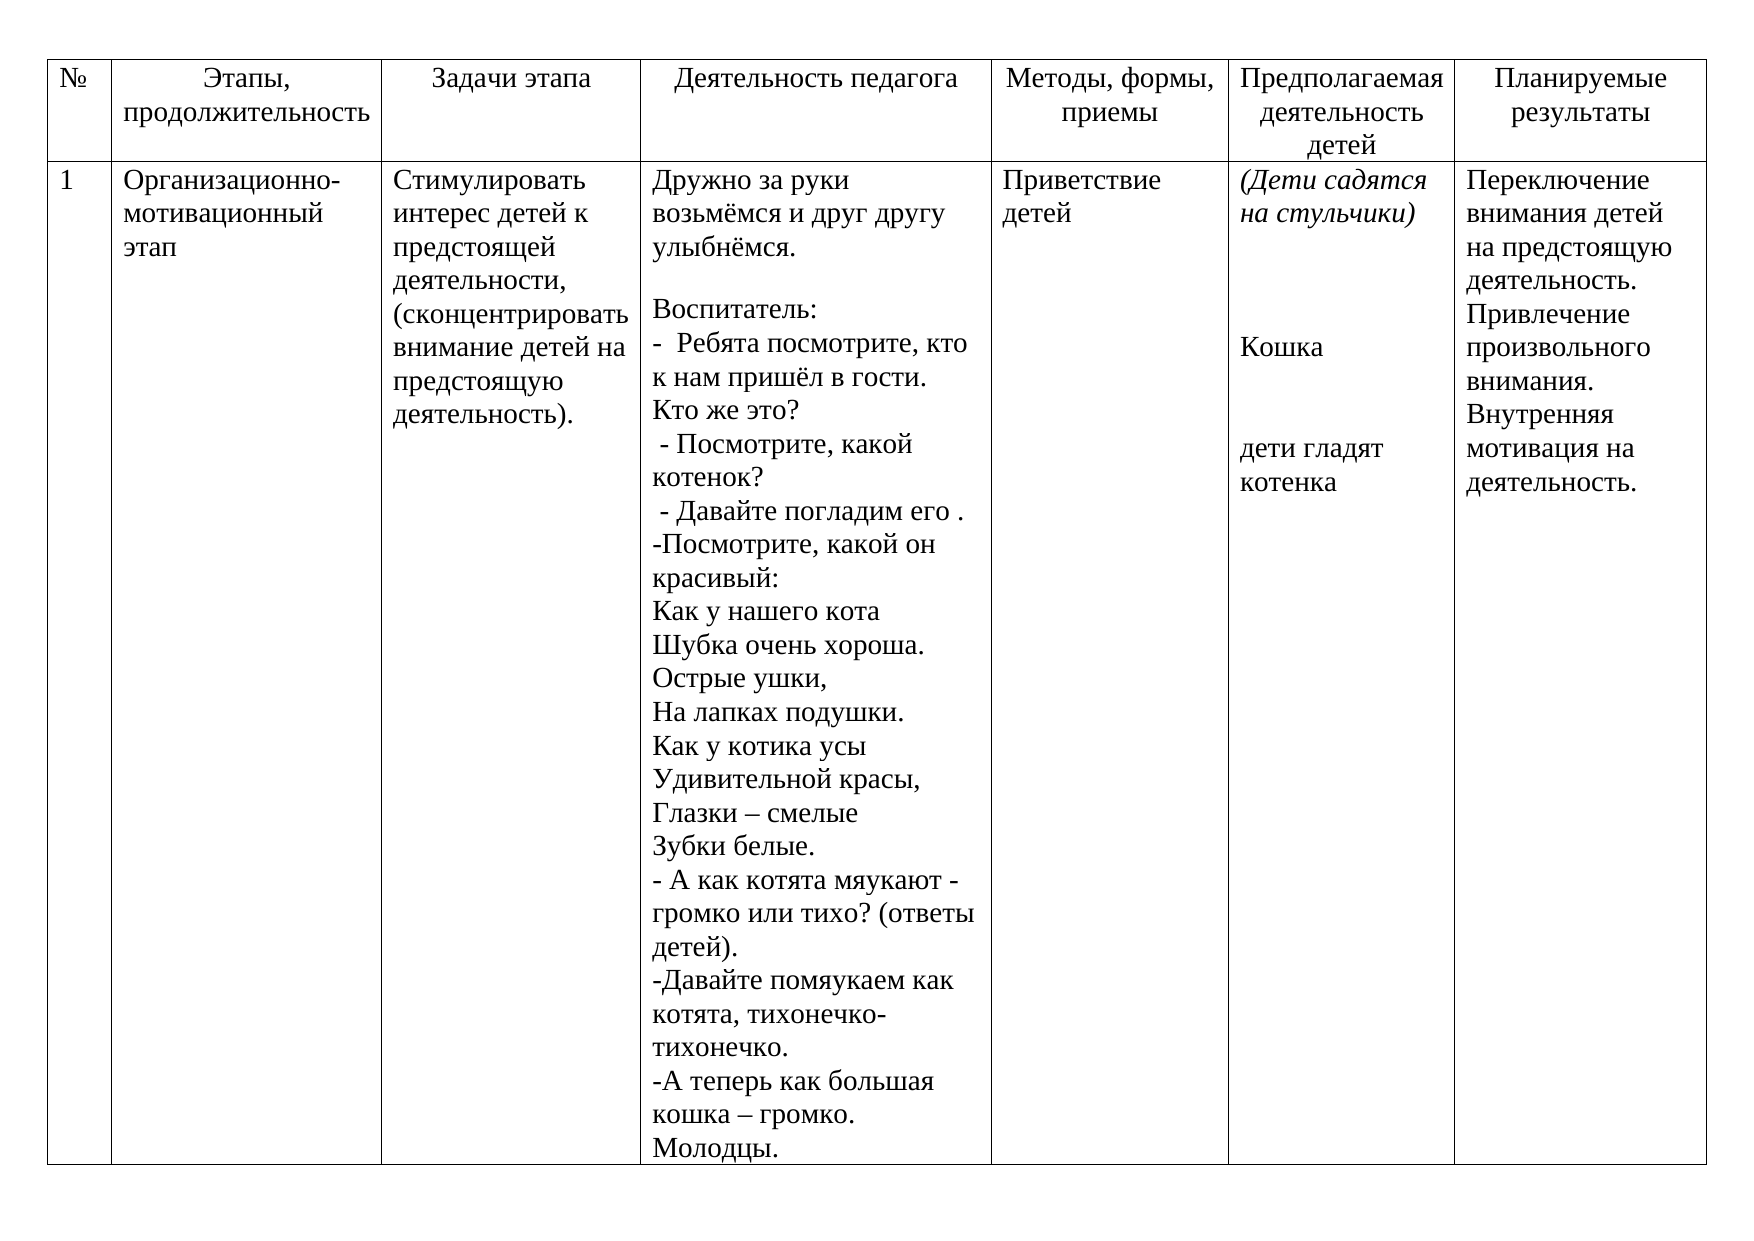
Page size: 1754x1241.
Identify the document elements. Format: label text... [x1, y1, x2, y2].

table_header № [48, 60, 111, 161]
table_cell Приветствие детей [992, 162, 1228, 1164]
table_cell Переключение внимания детей на предстоящую деятельность. Привлечение произвольного внимания. Внутренняя мотивация на деятельность. [1455, 162, 1706, 1164]
table_cell Стимулировать интерес детей к предстоящей деятельности, (сконцентрировать внимание детей на предстоящую деятельность). [382, 162, 640, 1164]
table_header Задачи этапа [382, 60, 640, 161]
table_cell 1 [48, 162, 111, 1164]
table_header Планируемые результаты [1455, 60, 1706, 161]
table_cell Дружно за руки возьмёмся и друг другу улыбнёмся. Воспитатель: - Ребята посмотрите, кто к нам пришёл в гости. Кто же это? - Посмотрите, какой котенок? - Давайте погладим его . -Посмотрите, какой он красивый: Как у нашего кота Шубка очень хороша. Острые ушки, На лапках подушки. Как у котика усы Удивительной красы, Глазки – смелые Зубки белые. - А как котята мяукают - громко или тихо? (ответы детей). -Давайте помяукаем как котята, тихонечко-тихонечко. -А теперь как большая кошка – громко. Молодцы. [641, 162, 991, 1164]
table_header Этапы, продолжительность [112, 60, 381, 161]
table_header Предполагаемая деятельность детей [1229, 60, 1454, 161]
table_cell Организационно-мотивационный этап [112, 162, 381, 1164]
table_header Методы, формы, приемы [992, 60, 1228, 161]
table_header Деятельность педагога [641, 60, 991, 161]
table_cell (Дети садятся на стульчики) Кошка дети гладят котенка [1229, 162, 1454, 1164]
